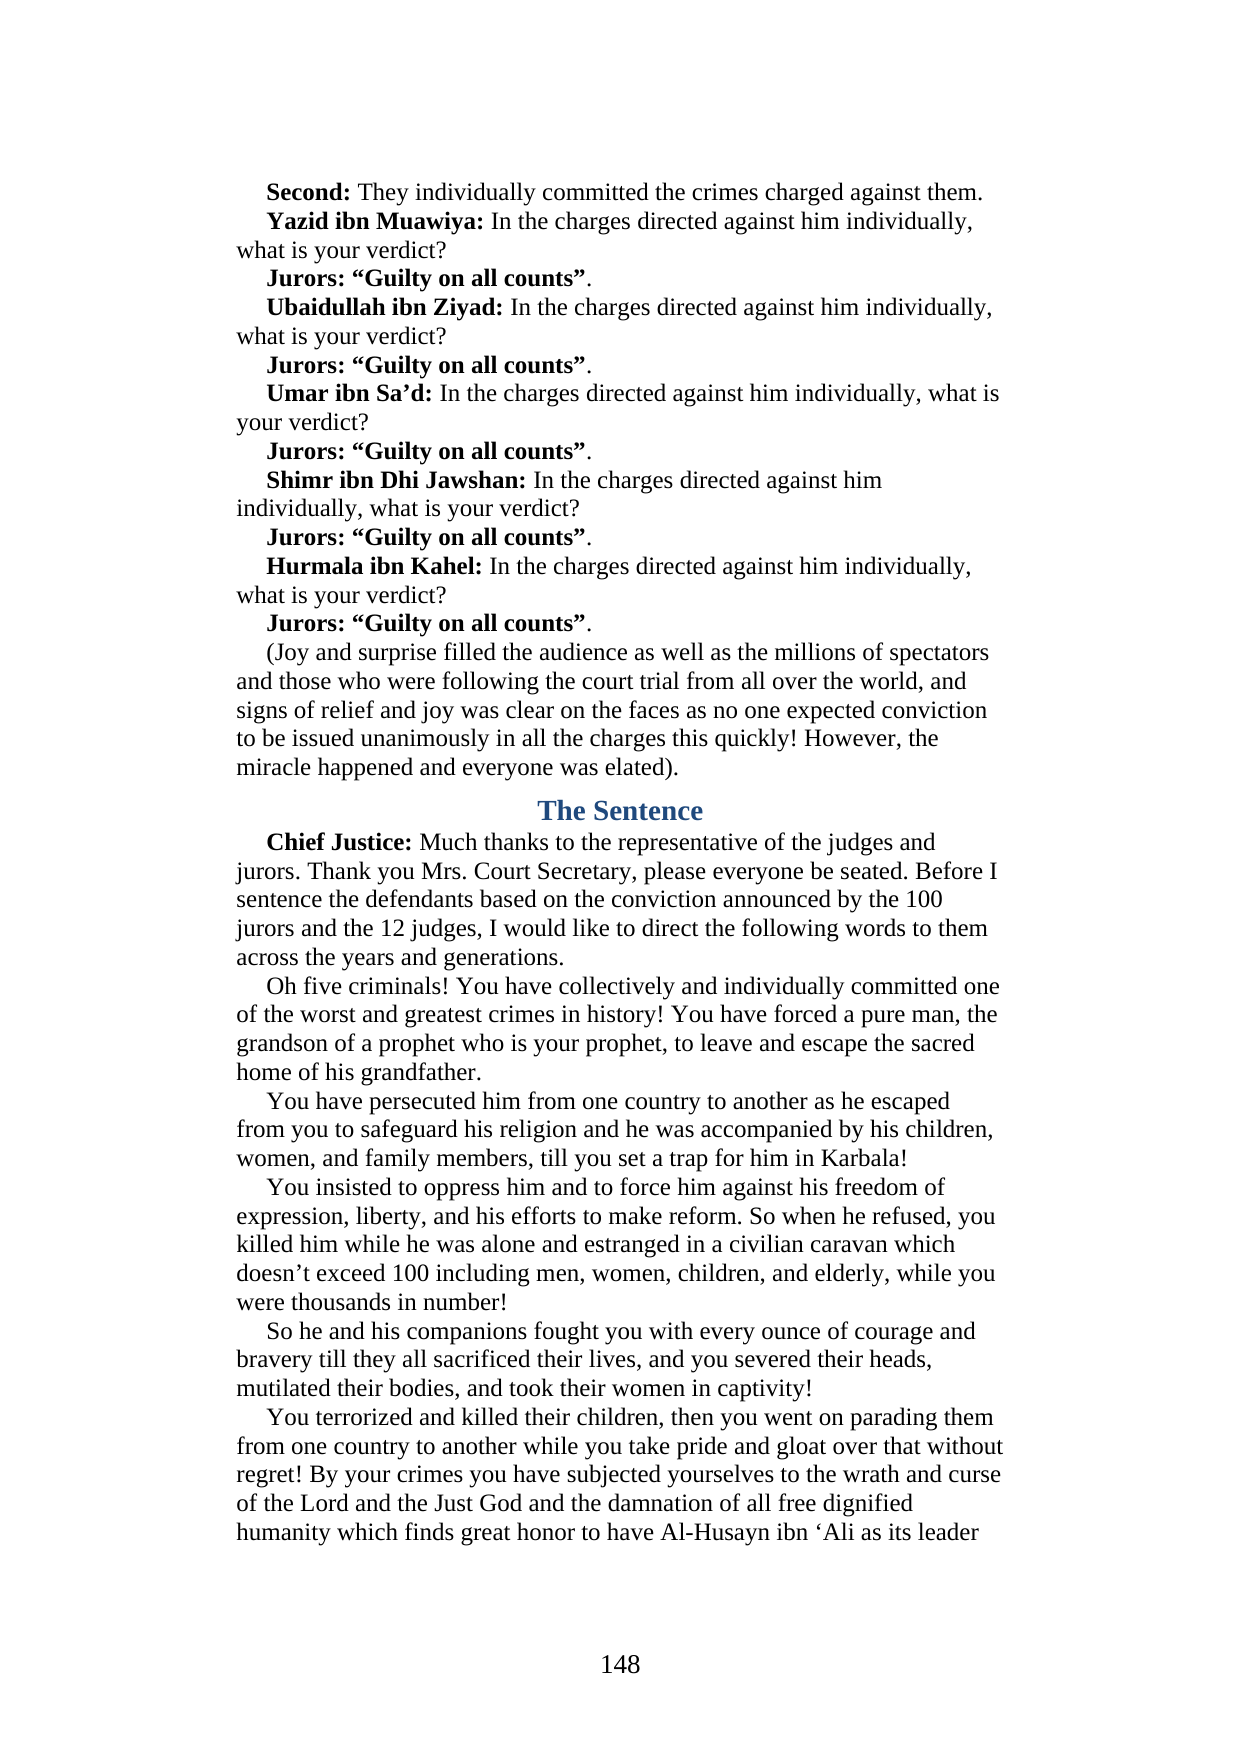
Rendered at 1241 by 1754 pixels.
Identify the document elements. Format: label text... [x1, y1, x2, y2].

text Hurmala ibn Kahel: In the charges directed against him individually, what is your verdict? [236, 551, 1004, 608]
text Jurors: “Guilty on all counts”. [236, 608, 1004, 637]
text (Joy and surprise filled the audience as well as the millions of spectators and those who were following the court trial from all over the world, and signs of relief and joy was clear on the faces as no one expected conviction to be issued unanimously in all the charges this quickly! However, the miracle happened and everyone was elated). [236, 637, 1004, 781]
text Umar ibn Sa’d: In the charges directed against him individually, what is your verdict? [236, 378, 1004, 436]
text Oh five criminals! You have collectively and individually committed one of the worst and greatest crimes in history! You have forced a pure man, the grandson of a prophet who is your prophet, to leave and escape the sacred home of his grandfather. [236, 971, 1004, 1086]
text You have persecuted him from one country to another as he escaped from you to safeguard his religion and he was accompanied by his children, women, and family members, till you set a trap for him in Karbala! [236, 1086, 1004, 1172]
text Jurors: “Guilty on all counts”. [236, 522, 1004, 551]
text Jurors: “Guilty on all counts”. [236, 436, 1004, 465]
text Ubaidullah ibn Ziyad: In the charges directed against him individually, what is your verdict? [236, 292, 1004, 350]
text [236, 1402, 1004, 1546]
subtitle The Sentence [236, 793, 1004, 827]
text Second: They individually committed the crimes charged against them. [236, 177, 1004, 206]
text You insisted to oppress him and to force him against his freedom of expression, liberty, and his efforts to make reform. So when he refused, you killed him while he was alone and estranged in a civilian caravan which doesn’t exceed 100 including men, women, children, and elderly, while you were thousands in number! [236, 1172, 1004, 1316]
text Chief Justice: Much thanks to the representative of the judges and jurors. Thank you Mrs. Court Secretary, please everyone be seated. Before I sentence the defendants based on the conviction announced by the 100 jurors and the 12 judges, I would like to direct the following words to them across the years and generations. [236, 827, 1004, 971]
text So he and his companions fought you with every ounce of courage and bravery till they all sacrificed their lives, and you severed their heads, mutilated their bodies, and took their women in captivity! [236, 1316, 1004, 1402]
text Jurors: “Guilty on all counts”. [236, 350, 1004, 378]
text Yazid ibn Muawiya: In the charges directed against him individually, what is your verdict? [236, 206, 1004, 263]
text Shimr ibn Dhi Jawshan: In the charges directed against him individually, what is your verdict? [236, 465, 1004, 522]
text Jurors: “Guilty on all counts”. [236, 263, 1004, 292]
